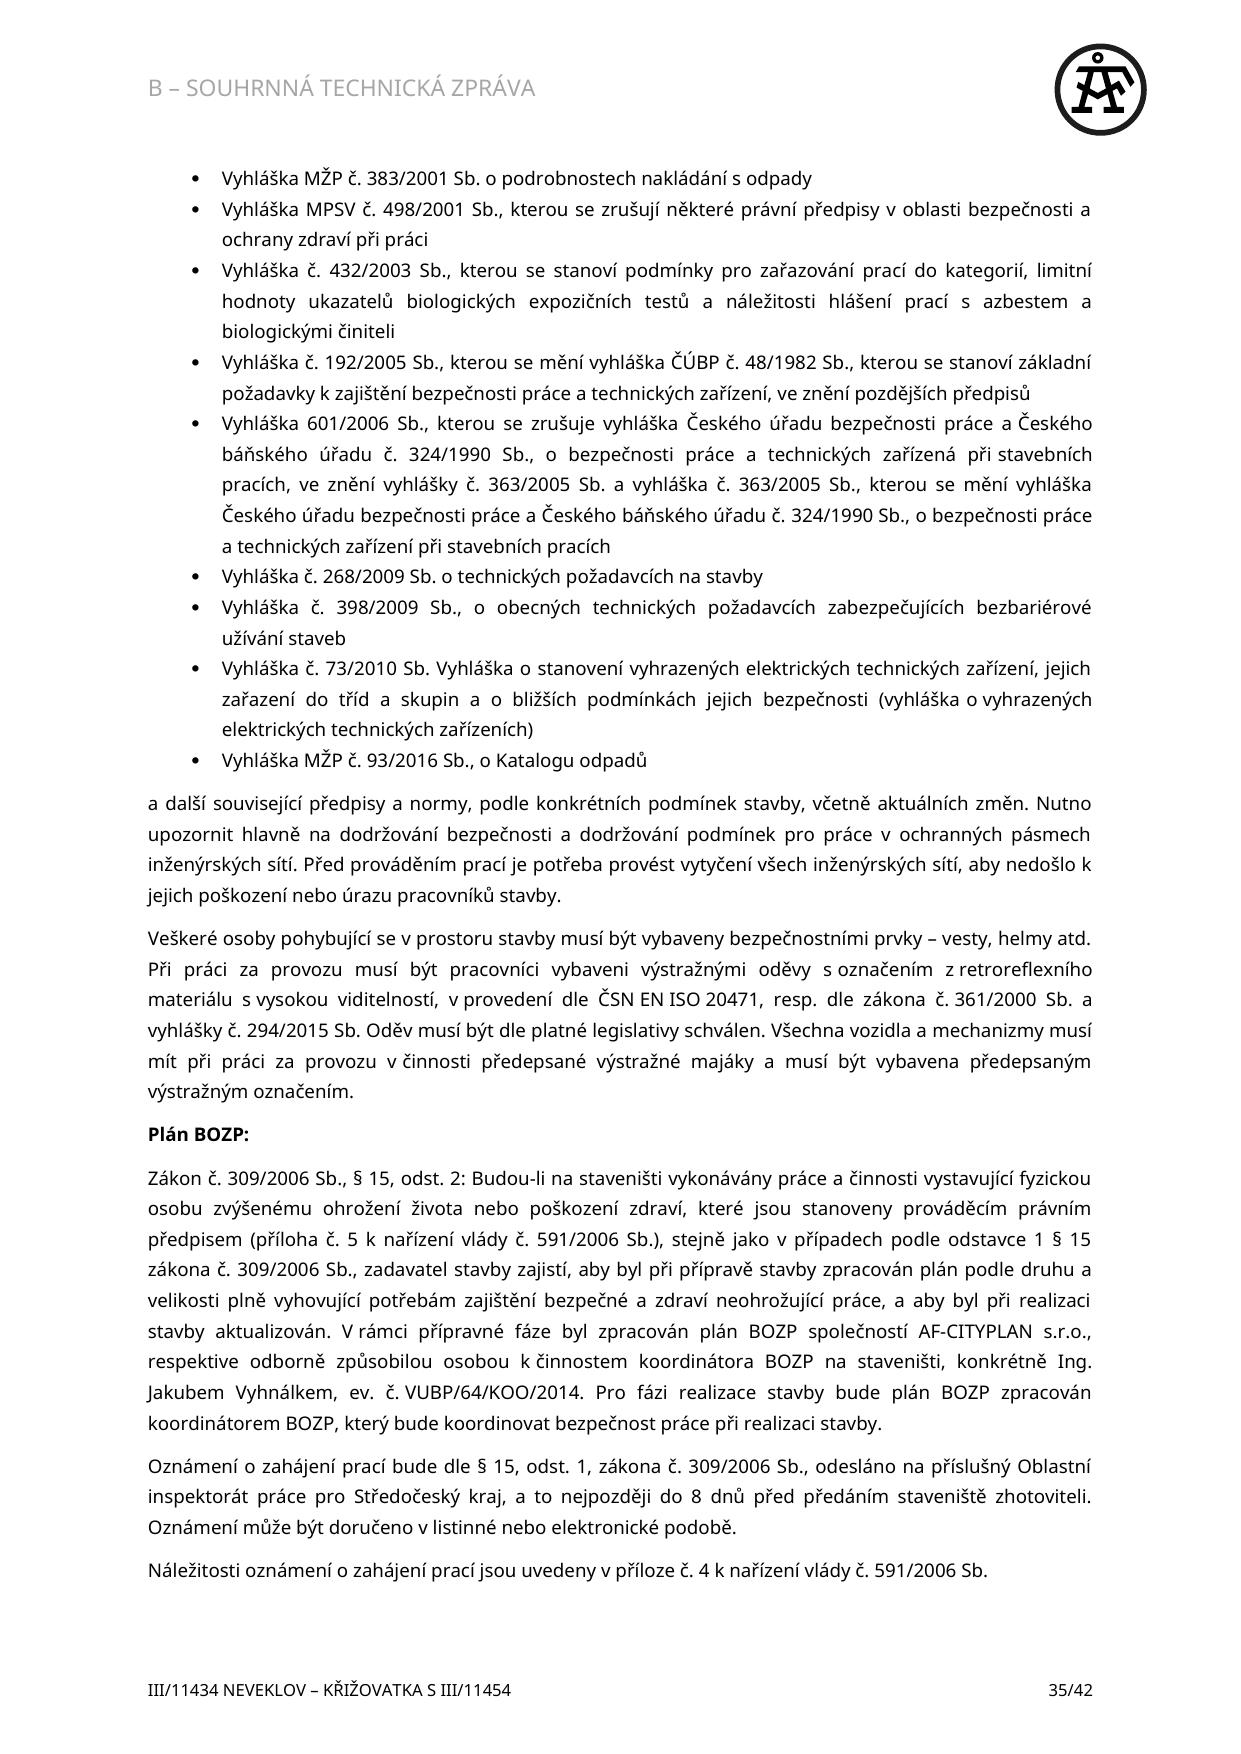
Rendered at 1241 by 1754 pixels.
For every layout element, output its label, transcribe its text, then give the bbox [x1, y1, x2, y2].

text Náležitosti oznámení o zahájení prací jsou uvedeny v příloze č. 4 k nařízení vlády č. 591/2006 Sb. [148, 1557, 1092, 1583]
list Vyhláška č. 432/2003 Sb., kterou se stanoví podmínky pro zařazování prací do kategorií, limitní hodnoty ukazatelů biologických expozičních testů a náležitosti hlášení prací s azbestem a biologickými činiteli [192, 257, 1092, 344]
list Vyhláška č. 73/2010 Sb. Vyhláška o stanovení vyhrazených elektrických technických zařízení, jejich zařazení do tříd a skupin a o bližších podmínkách jejich bezpečnosti (vyhláška o vyhrazených elektrických technických zařízeních) [192, 655, 1092, 742]
list Vyhláška MŽP č. 383/2001 Sb. o podrobnostech nakládání s odpady [192, 165, 1092, 191]
list Vyhláška č. 268/2009 Sb. o technických požadavcích na stavby [192, 563, 1092, 589]
text Veškeré osoby pohybující se v prostoru stavby musí být vybaveny bezpečnostními prvky – vesty, helmy atd. Při práci za provozu musí být pracovníci vybaveni výstražnými oděvy s označením z retroreflexního materiálu s vysokou viditelností, v provedení dle ČSN EN ISO 20471, resp. dle zákona č. 361/2000 Sb. a vyhlášky č. 294/2015 Sb. Oděv musí být dle platné legislativy schválen. Všechna vozidla a mechanizmy musí mít při práci za provozu v činnosti předepsané výstražné majáky a musí být vybavena předepsaným výstražným označením. [148, 925, 1092, 1104]
list Vyhláška MPSV č. 498/2001 Sb., kterou se zrušují některé právní předpisy v oblasti bezpečnosti a ochrany zdraví při práci [192, 196, 1092, 252]
list Vyhláška č. 398/2009 Sb., o obecných technických požadavcích zabezpečujících bezbariérové užívání staveb [192, 594, 1092, 650]
text a další související předpisy a normy, podle konkrétních podmínek stavby, včetně aktuálních změn. Nutno upozornit hlavně na dodržování bezpečnosti a dodržování podmínek pro práce v ochranných pásmech inženýrských sítí. Před prováděním prací je potřeba provést vytyčení všech inženýrských sítí, aby nedošlo k jejich poškození nebo úrazu pracovníků stavby. [148, 790, 1092, 908]
list Vyhláška č. 192/2005 Sb., kterou se mění vyhláška ČÚBP č. 48/1982 Sb., kterou se stanoví základní požadavky k zajištění bezpečnosti práce a technických zařízení, ve znění pozdějších předpisů [192, 349, 1092, 405]
text Zákon č. 309/2006 Sb., § 15, odst. 2: Budou-li na staveništi vykonávány práce a činnosti vystavující fyzickou osobu zvýšenému ohrožení života nebo poškození zdraví, které jsou stanoveny prováděcím právním předpisem (příloha č. 5 k nařízení vlády č. 591/2006 Sb.), stejně jako v případech podle odstavce 1 § 15 zákona č. 309/2006 Sb., zadavatel stavby zajistí, aby byl při přípravě stavby zpracován plán podle druhu a velikosti plně vyhovující potřebám zajištění bezpečné a zdraví neohrožující práce, a aby byl při realizaci stavby aktualizován. V rámci přípravné fáze byl zpracován plán BOZP společností AF-CITYPLAN s.r.o., respektive odborně způsobilou osobou k činnostem koordinátora BOZP na staveništi, konkrétně Ing. Jakubem Vyhnálkem, ev. č. VUBP/64/KOO/2014. Pro fázi realizace stavby bude plán BOZP zpracován koordinátorem BOZP, který bude koordinovat bezpečnost práce při realizaci stavby. [148, 1165, 1092, 1435]
list Vyhláška MŽP č. 93/2016 Sb., o Katalogu odpadů [192, 747, 1092, 773]
text Plán BOZP: [148, 1122, 1092, 1147]
list Vyhláška 601/2006 Sb., kterou se zrušuje vyhláška Českého úřadu bezpečnosti práce a Českého báňského úřadu č. 324/1990 Sb., o bezpečnosti práce a technických zařízená při stavebních pracích, ve znění vyhlášky č. 363/2005 Sb. a vyhláška č. 363/2005 Sb., kterou se mění vyhláška Českého úřadu bezpečnosti práce a Českého báňského úřadu č. 324/1990 Sb., o bezpečnosti práce a technických zařízení při stavebních pracích [192, 410, 1092, 558]
text Oznámení o zahájení prací bude dle § 15, odst. 1, zákona č. 309/2006 Sb., odesláno na příslušný Oblastní inspektorát práce pro Středočeský kraj, a to nejpozději do 8 dnů před předáním staveniště zhotoviteli. Oznámení může být doručeno v listinné nebo elektronické podobě. [148, 1453, 1092, 1540]
